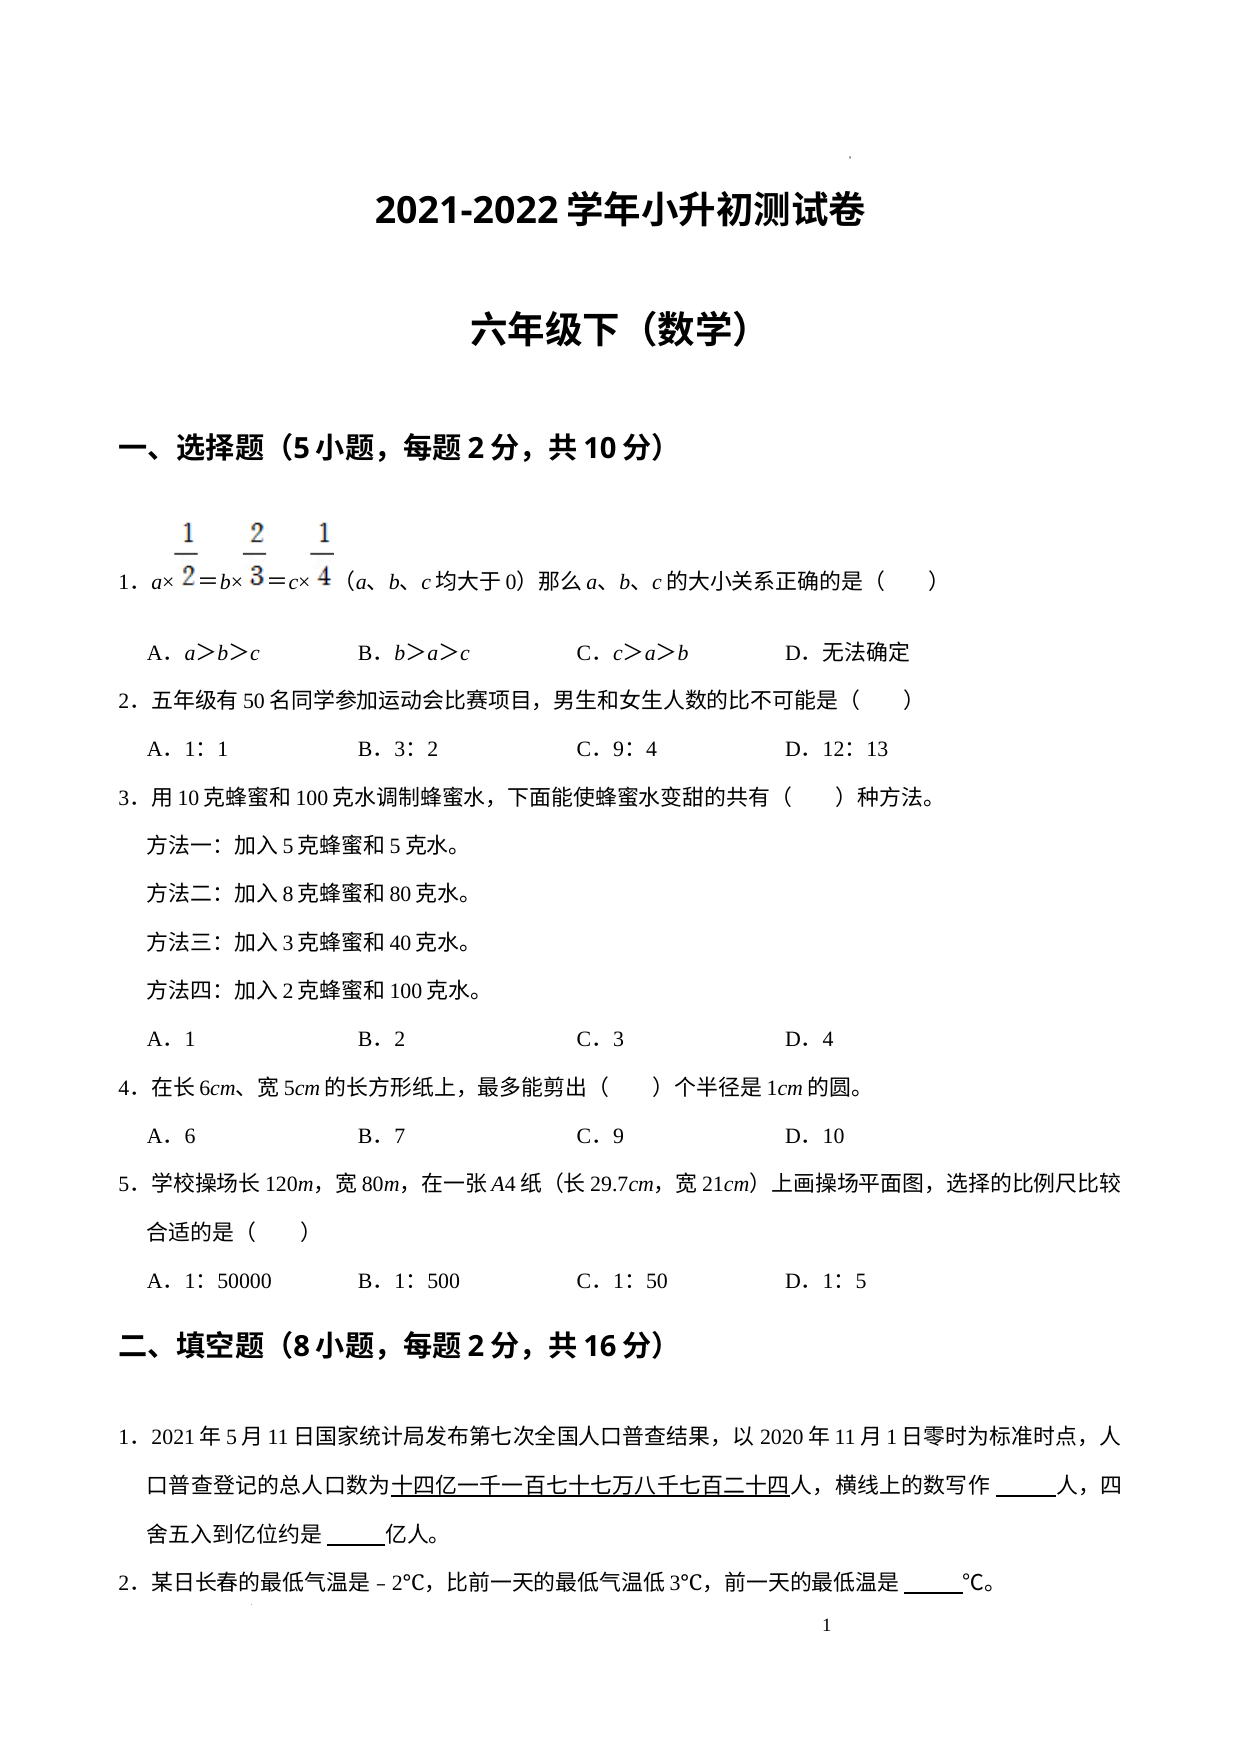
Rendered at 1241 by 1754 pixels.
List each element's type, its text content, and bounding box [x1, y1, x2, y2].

text A．1：1 B．3：2 C．9：4 D．12：13 [118, 731, 1122, 763]
text 1．a×＝b×＝c×（a、b、c均大于0）那么a、b、c的大小关系正确的是（ ） [118, 521, 1122, 618]
picture [242, 521, 267, 590]
text 5．学校操场长120m，宽80m，在一张A4纸（长29.7cm，宽21cm）上画操场平面图，选择的比例尺比较合适的是（ ） [118, 1166, 1122, 1247]
text 方法三：加入3克蜂蜜和40克水。 [147, 924, 1122, 957]
list 二、填空题（8小题，每题2分，共16分） [118, 1311, 1122, 1376]
text 2．某日长春的最低气温是﹣2℃，比前一天的最低气温低3℃，前一天的最低温是 ℃。 [118, 1565, 1122, 1597]
text A．1：50000 B．1：500 C．1：50 D．1：5 [118, 1263, 1122, 1296]
list 一、选择题（5小题，每题2分，共10分） [118, 414, 1122, 479]
text 方法四：加入2克蜂蜜和100克水。 [147, 973, 1122, 1005]
text 方法一：加入5克蜂蜜和5克水。 [147, 828, 1122, 860]
text A．6 B．7 C．9 D．10 [118, 1118, 1122, 1150]
text 方法二：加入8克蜂蜜和80克水。 [147, 876, 1122, 908]
text 1．2021年5月11日国家统计局发布第七次全国人口普查结果，以2020年11月1日零时为标准时点，人口普查登记的总人口数为十四亿一千一百七十七万八千七百二十四人，横线上的数写作 人，四舍五入到亿位约是 亿人。 [118, 1419, 1122, 1549]
text 3．用10克蜂蜜和100克水调制蜂蜜水，下面能使蜂蜜水变甜的共有（ ）种方法。 [118, 779, 1122, 812]
text A．1 B．2 C．3 D．4 [118, 1021, 1122, 1053]
picture [310, 521, 334, 590]
picture [174, 521, 198, 590]
text 2．五年级有50名同学参加运动会比赛项目，男生和女生人数的比不可能是（ ） [118, 683, 1122, 715]
text 六年级下（数学） [118, 294, 1122, 359]
text 4．在长6cm、宽5cm的长方形纸上，最多能剪出（ ）个半径是1cm的圆。 [118, 1069, 1122, 1102]
text 2021-2022学年小升初测试卷 [118, 175, 1122, 240]
text A．a＞b＞c B．b＞a＞c C．c＞a＞b D．无法确定 [118, 634, 1122, 667]
